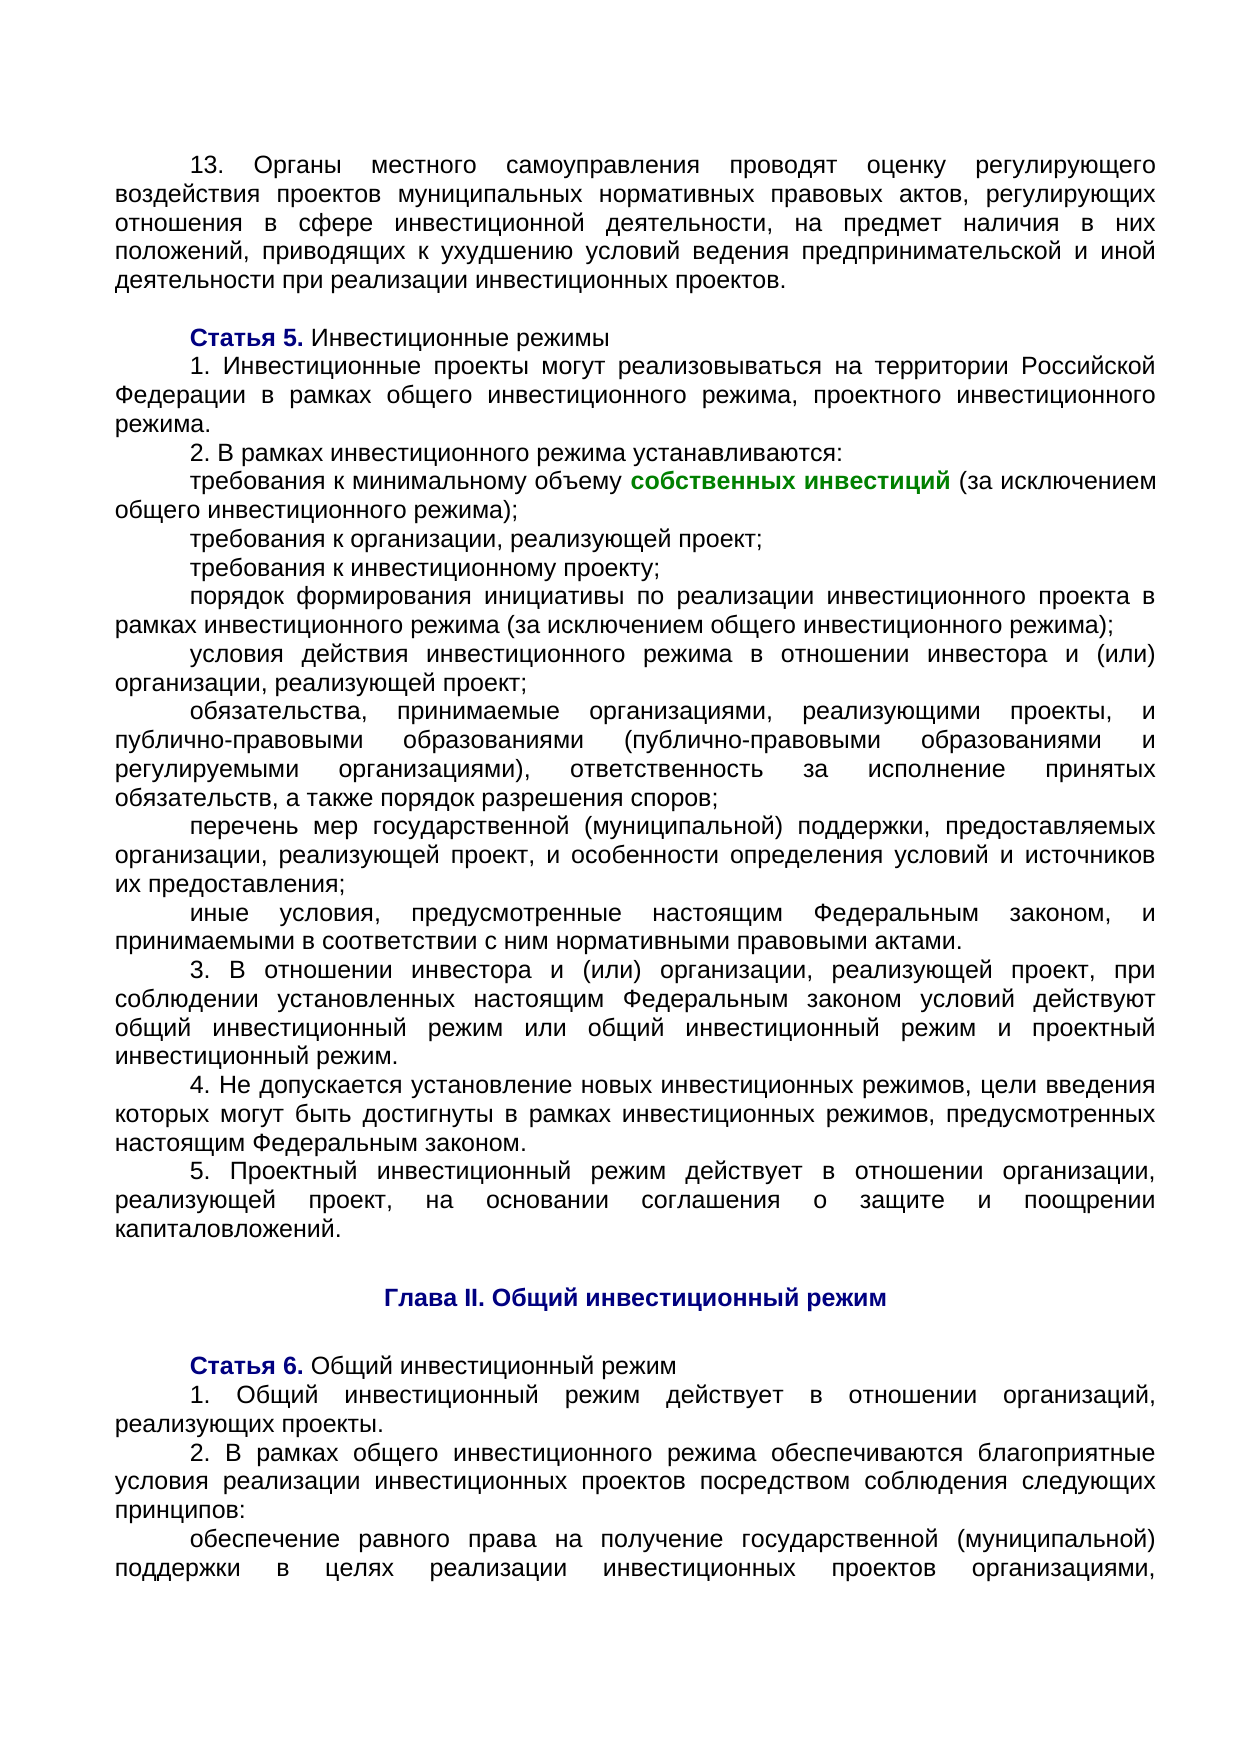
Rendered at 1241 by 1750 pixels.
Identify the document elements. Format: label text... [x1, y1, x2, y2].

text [114, 1524, 1157, 1581]
text перечень мер государственной (муниципальной) поддержки, предоставляемых организации, реализующей проект, и особенности определения условий и источников их предоставления; [114, 811, 1157, 897]
text 2. В рамках общего инвестиционного режима обеспечиваются благоприятные условия реализации инвестиционных проектов посредством соблюдения следующих принципов: [114, 1437, 1157, 1524]
text Статья 5. Инвестиционные режимы [189, 322, 1157, 351]
text порядок формирования инициативы по реализации инвестиционного проекта в рамках инвестиционного режима (за исключением общего инвестиционного режима); [114, 581, 1157, 639]
text иные условия, предусмотренные настоящим Федеральным законом, и принимаемыми в соответствии с ним нормативными правовыми актами. [114, 897, 1157, 955]
text требования к инвестиционному проекту; [114, 552, 1157, 581]
text требования к организации, реализующей проект; [114, 524, 1157, 552]
text 1. Инвестиционные проекты могут реализовываться на территории Российской Федерации в рамках общего инвестиционного режима, проектного инвестиционного режима. [114, 351, 1157, 437]
subtitle Глава II. Общий инвестиционный режим [114, 1282, 1157, 1311]
text требования к минимальному объему собственных инвестиций (за исключением общего инвестиционного режима); [114, 466, 1157, 524]
text 5. Проектный инвестиционный режим действует в отношении организации, реализующей проект, на основании соглашения о защите и поощрении капиталовложений. [114, 1156, 1157, 1242]
text 13. Органы местного самоуправления проводят оценку регулирующего воздействия проектов муниципальных нормативных правовых актов, регулирующих отношения в сфере инвестиционной деятельности, на предмет наличия в них положений, приводящих к ухудшению условий ведения предпринимательской и иной деятельности при реализации инвестиционных проектов. [114, 150, 1157, 294]
text 3. В отношении инвестора и (или) организации, реализующей проект, при соблюдении установленных настоящим Федеральным законом условий действуют общий инвестиционный режим или общий инвестиционный режим и проектный инвестиционный режим. [114, 955, 1157, 1070]
text условия действия инвестиционного режима в отношении инвестора и (или) организации, реализующей проект; [114, 639, 1157, 696]
text обязательства, принимаемые организациями, реализующими проекты, и публично-правовыми образованиями (публично-правовыми образованиями и регулируемыми организациями), ответственность за исполнение принятых обязательств, а также порядок разрешения споров; [114, 696, 1157, 811]
text 4. Не допускается установление новых инвестиционных режимов, цели введения которых могут быть достигнуты в рамках инвестиционных режимов, предусмотренных настоящим Федеральным законом. [114, 1070, 1157, 1156]
text 2. В рамках инвестиционного режима устанавливаются: [114, 437, 1157, 466]
text Статья 6. Общий инвестиционный режим [189, 1351, 1157, 1380]
text 1. Общий инвестиционный режим действует в отношении организаций, реализующих проекты. [114, 1380, 1157, 1437]
